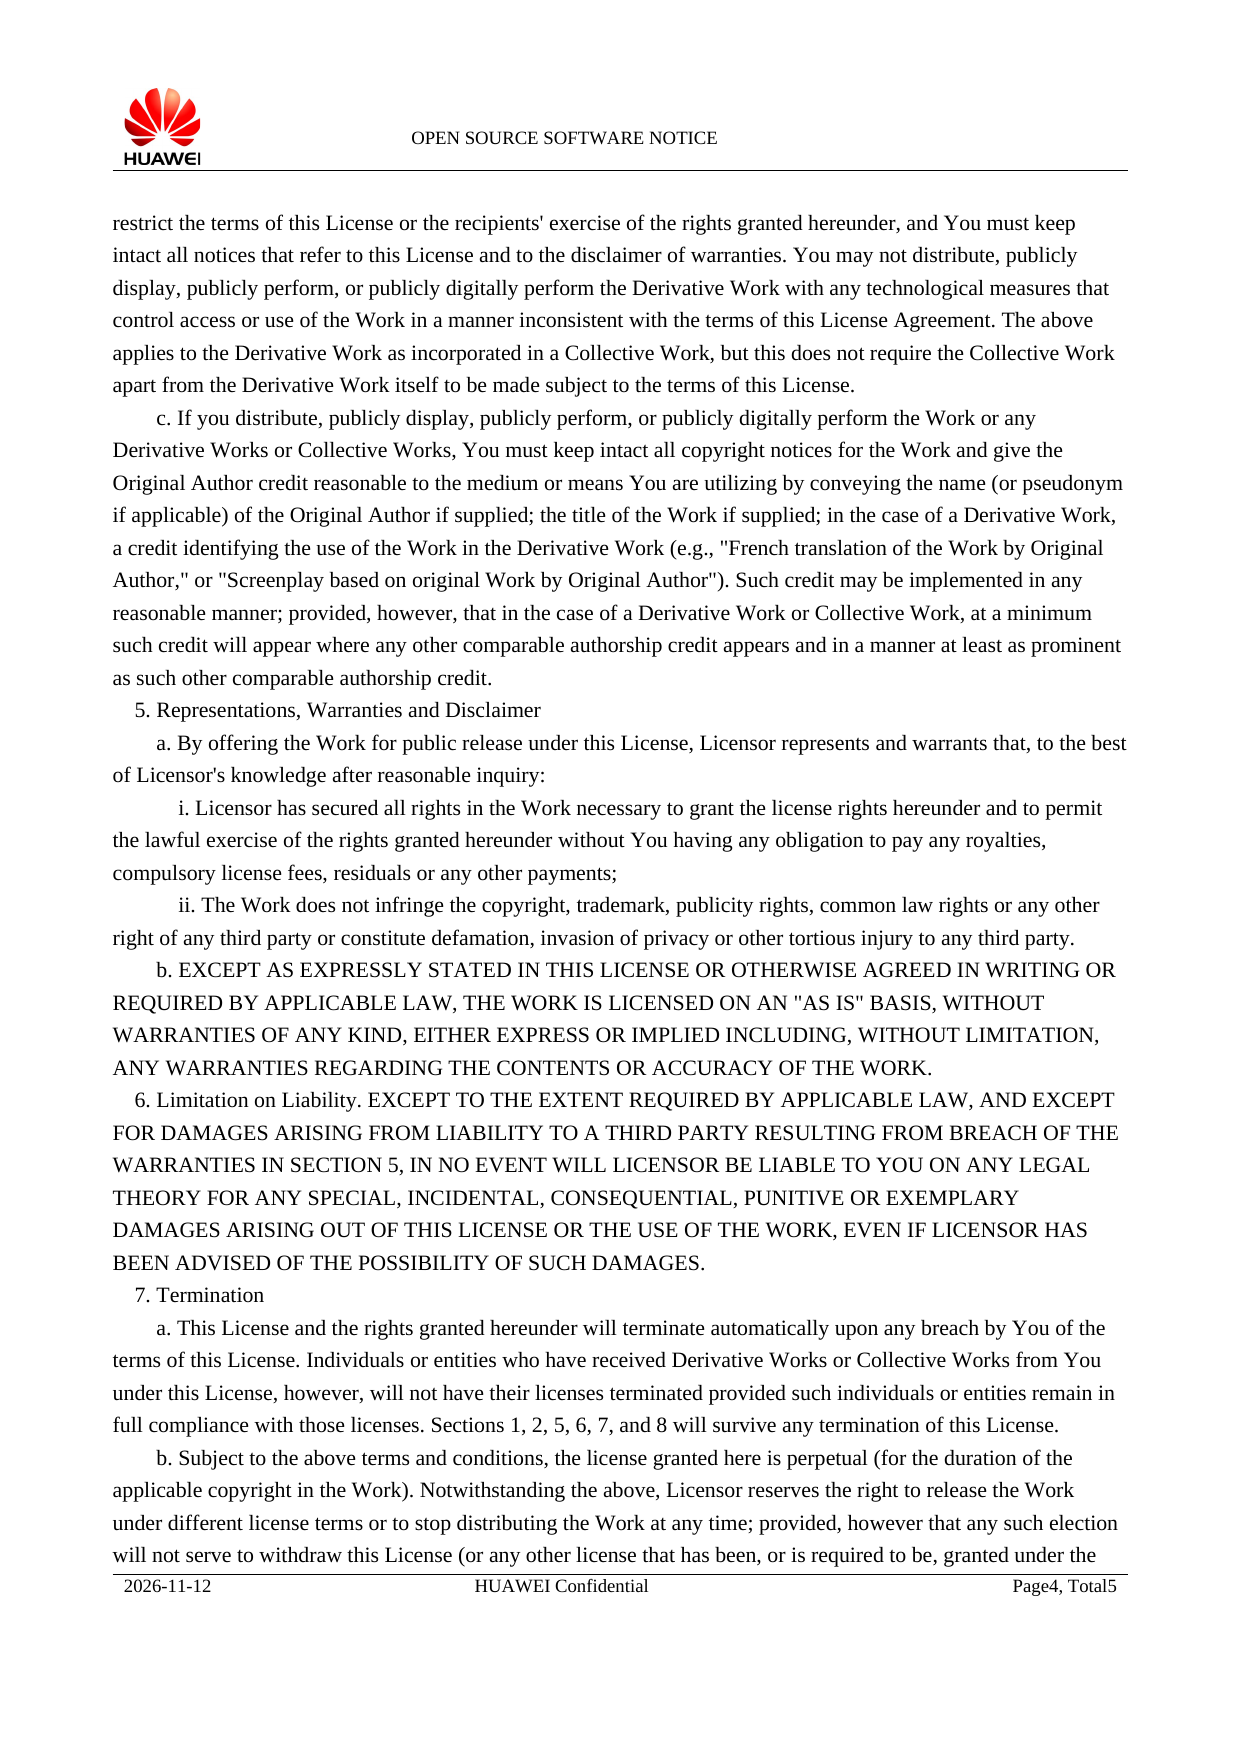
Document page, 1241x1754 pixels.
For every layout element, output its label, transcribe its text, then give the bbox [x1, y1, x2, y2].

text 5. Representations, Warranties and Disclaimer [112, 694, 1128, 726]
text 7. Termination [112, 1279, 1128, 1311]
text a. By offering the Work for public release under this License, Licensor represents and warrants that, to the best of Licensor's knowledge after reasonable inquiry: [112, 726, 1128, 791]
text b. EXCEPT AS EXPRESSLY STATED IN THIS LICENSE OR OTHERWISE AGREED IN WRITING OR REQUIRED BY APPLICABLE LAW, THE WORK IS LICENSED ON AN "AS IS" BASIS, WITHOUT WARRANTIES OF ANY KIND, EITHER EXPRESS OR IMPLIED INCLUDING, WITHOUT LIMITATION, ANY WARRANTIES REGARDING THE CONTENTS OR ACCURACY OF THE WORK. [112, 954, 1128, 1084]
picture [124, 88, 201, 165]
text a. This License and the rights granted hereunder will terminate automatically upon any breach by You of the terms of this License. Individuals or entities who have received Derivative Works or Collective Works from You under this License, however, will not have their licenses terminated provided such individuals or entities remain in full compliance with those licenses. Sections 1, 2, 5, 6, 7, and 8 will survive any termination of this License. [112, 1311, 1128, 1441]
text c. If you distribute, publicly display, publicly perform, or publicly digitally perform the Work or any Derivative Works or Collective Works, You must keep intact all copyright notices for the Work and give the Original Author credit reasonable to the medium or means You are utilizing by conveying the name (or pseudonym if applicable) of the Original Author if supplied; the title of the Work if supplied; in the case of a Derivative Work, a credit identifying the use of the Work in the Derivative Work (e.g., "French translation of the Work by Original Author," or "Screenplay based on original Work by Original Author"). Such credit may be implemented in any reasonable manner; provided, however, that in the case of a Derivative Work or Collective Work, at a minimum such credit will appear where any other comparable authorship credit appears and in a manner at least as prominent as such other comparable authorship credit. [112, 401, 1128, 694]
text ii. The Work does not infringe the copyright, trademark, publicity rights, common law rights or any other right of any third party or constitute defamation, invasion of privacy or other tortious injury to any third party. [112, 889, 1128, 954]
text 6. Limitation on Liability. EXCEPT TO THE EXTENT REQUIRED BY APPLICABLE LAW, AND EXCEPT FOR DAMAGES ARISING FROM LIABILITY TO A THIRD PARTY RESULTING FROM BREACH OF THE WARRANTIES IN SECTION 5, IN NO EVENT WILL LICENSOR BE LIABLE TO YOU ON ANY LEGAL THEORY FOR ANY SPECIAL, INCIDENTAL, CONSEQUENTIAL, PUNITIVE OR EXEMPLARY DAMAGES ARISING OUT OF THIS LICENSE OR THE USE OF THE WORK, EVEN IF LICENSOR HAS BEEN ADVISED OF THE POSSIBILITY OF SUCH DAMAGES. [112, 1084, 1128, 1279]
text i. Licensor has secured all rights in the Work necessary to grant the license rights hereunder and to permit the lawful exercise of the rights granted hereunder without You having any obligation to pay any royalties, compulsory license fees, residuals or any other payments; [112, 791, 1128, 889]
